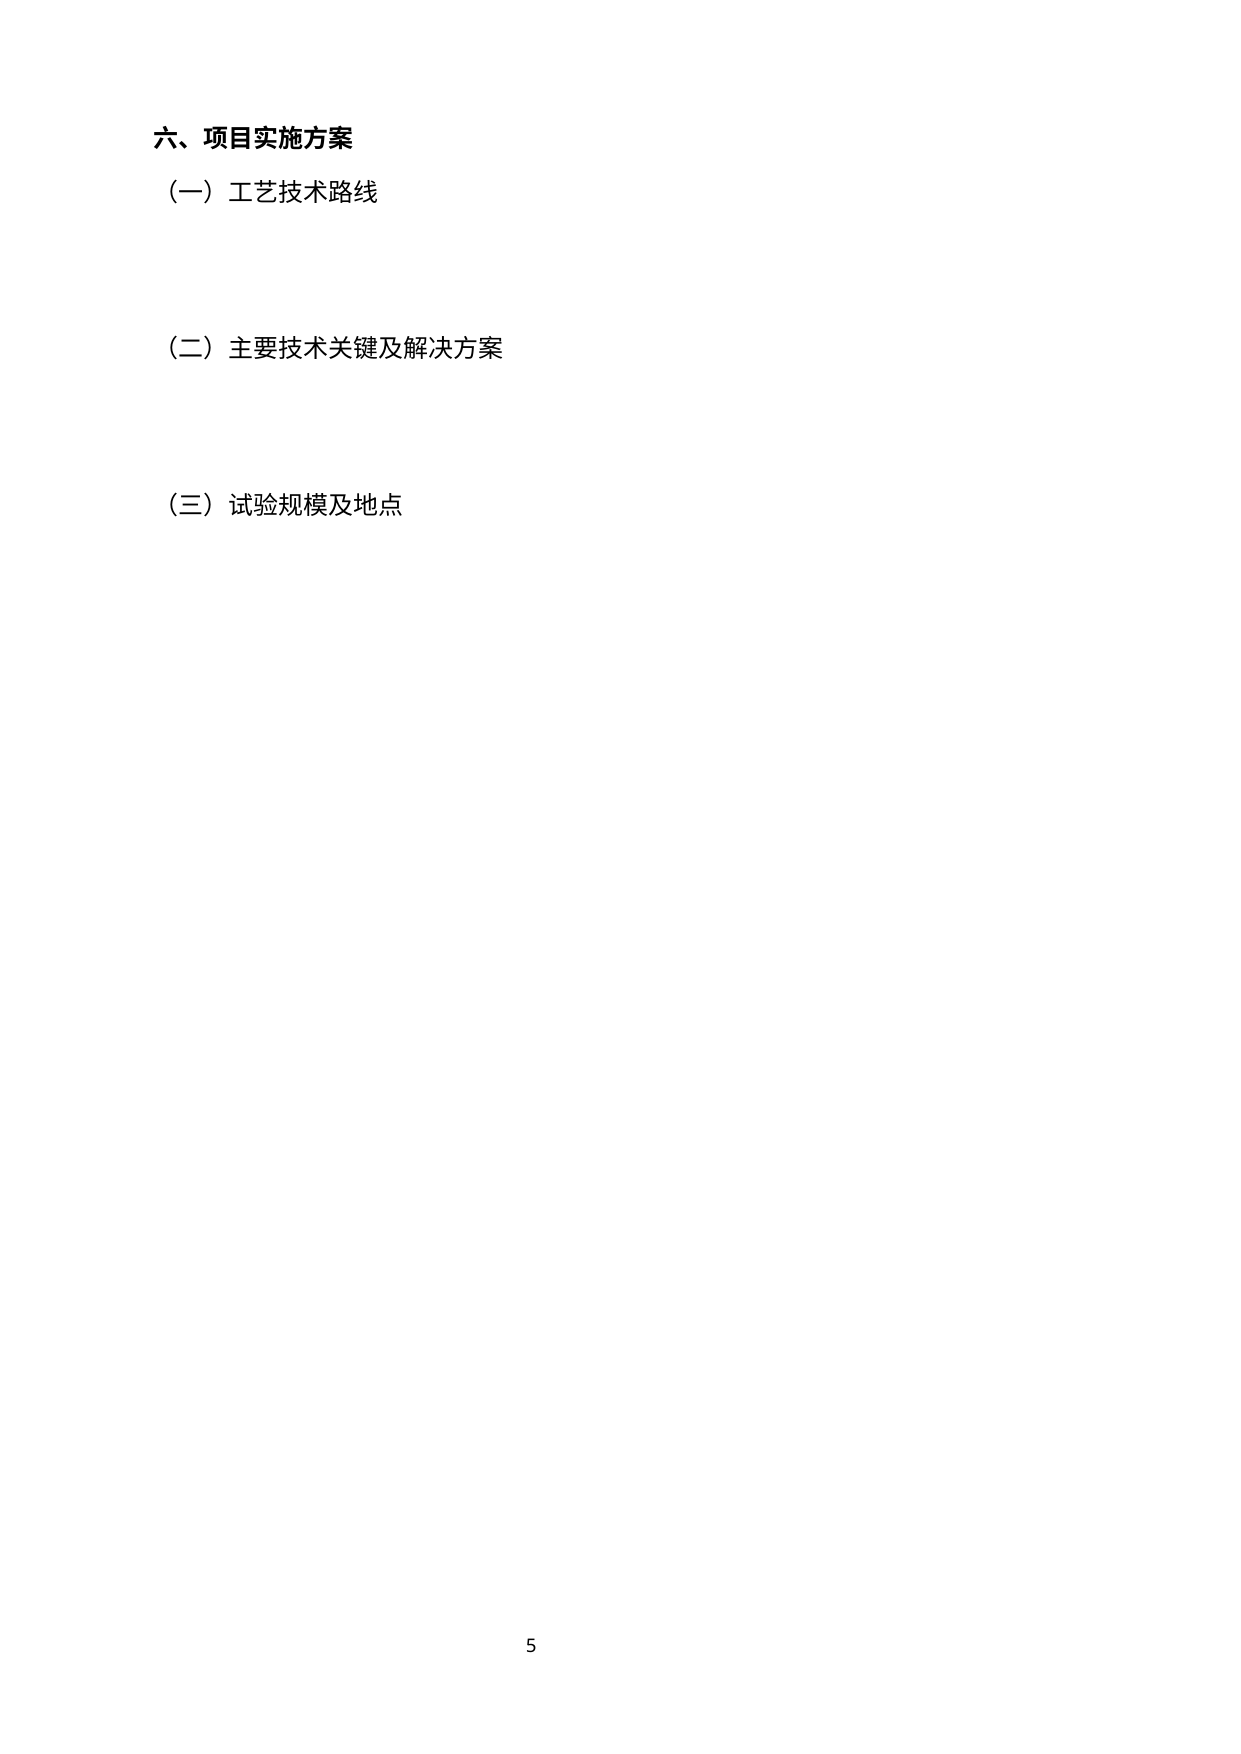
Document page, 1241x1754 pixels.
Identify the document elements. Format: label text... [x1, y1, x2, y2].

text （一）工艺技术路线 [153, 172, 1093, 209]
list （二）主要技术关键及解决方案 [153, 329, 1093, 365]
list （三）试验规模及地点 [153, 485, 1093, 522]
text 六、项目实施方案 [153, 118, 1093, 154]
